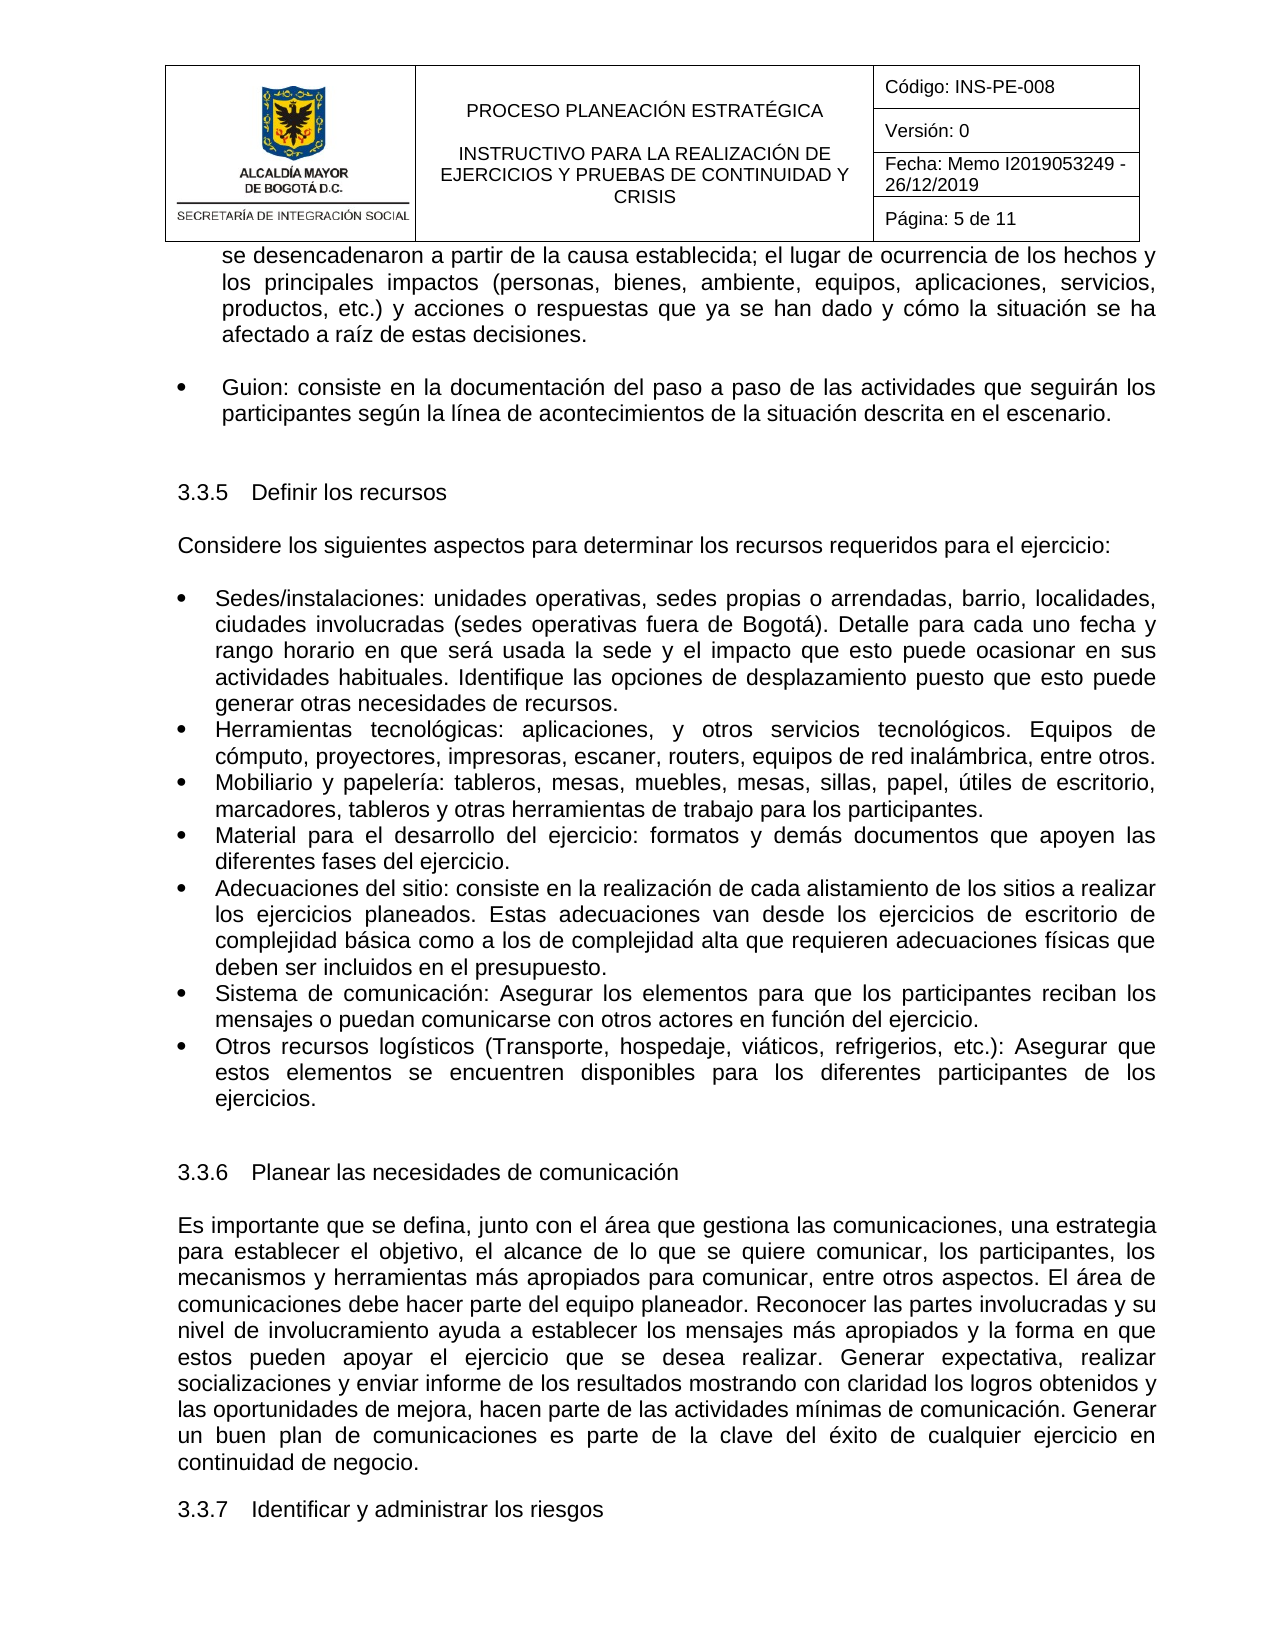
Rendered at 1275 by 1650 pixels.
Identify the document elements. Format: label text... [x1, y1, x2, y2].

text Considere los siguientes aspectos para determinar los recursos requeridos para el ejercicio: [177, 532, 1157, 558]
list Otros recursos logísticos (Transporte, hospedaje, viáticos, refrigerios, etc.): Asegurar que estos elementos se encuentren disponibles para los diferentes participantes de los ejercicios. [177, 1033, 1157, 1112]
list Guion: consiste en la documentación del paso a paso de las actividades que seguirán los participantes según la línea de acontecimientos de la situación descrita en el escenario. [177, 374, 1157, 427]
subtitle Identificar y administrar los riesgos [177, 1496, 1157, 1522]
picture [176, 86, 410, 220]
list Mobiliario y papelería: tableros, mesas, muebles, mesas, sillas, papel, útiles de escritorio, marcadores, tableros y otras herramientas de trabajo para los participantes. [177, 769, 1157, 822]
subtitle Planear las necesidades de comunicación [177, 1159, 1157, 1185]
list Adecuaciones del sitio: consiste en la realización de cada alistamiento de los sitios a realizar los ejercicios planeados. Estas adecuaciones van desde los ejercicios de escritorio de complejidad básica como a los de complejidad alta que requieren adecuaciones físicas que deben ser incluidos en el presupuesto. [177, 874, 1157, 980]
list Herramientas tecnológicas: aplicaciones, y otros servicios tecnológicos. Equipos de cómputo, proyectores, impresoras, escaner, routers, equipos de red inalámbrica, entre otros. [177, 716, 1157, 769]
list Material para el desarrollo del ejercicio: formatos y demás documentos que apoyen las diferentes fases del ejercicio. [177, 822, 1157, 874]
text Es importante que se defina, junto con el área que gestiona las comunicaciones, una estrategia para establecer el objetivo, el alcance de lo que se quiere comunicar, los participantes, los mecanismos y herramientas más apropiados para comunicar, entre otros aspectos. El área de comunicaciones debe hacer parte del equipo planeador. Reconocer las partes involucradas y su nivel de involucramiento ayuda a establecer los mensajes más apropiados y la forma en que estos pueden apoyar el ejercicio que se desea realizar. Generar expectativa, realizar socializaciones y enviar informe de los resultados mostrando con claridad los logros obtenidos y las oportunidades de mejora, hacen parte de las actividades mínimas de comunicación. Generar un buen plan de comunicaciones es parte de la clave del éxito de cualquier ejercicio en continuidad de negocio. [177, 1212, 1157, 1475]
subtitle Definir los recursos [177, 479, 1157, 506]
list Sedes/instalaciones: unidades operativas, sedes propias o arrendadas, barrio, localidades, ciudades involucradas (sedes operativas fuera de Bogotá). Detalle para cada uno fecha y rango horario en que será usada la sede y el impacto que esto puede ocasionar en sus actividades habituales. Identifique las opciones de desplazamiento puesto que esto puede generar otras necesidades de recursos. [177, 585, 1157, 716]
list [177, 177, 1157, 347]
list Sistema de comunicación: Asegurar los elementos para que los participantes reciban los mensajes o puedan comunicarse con otros actores en función del ejercicio. [177, 980, 1157, 1033]
